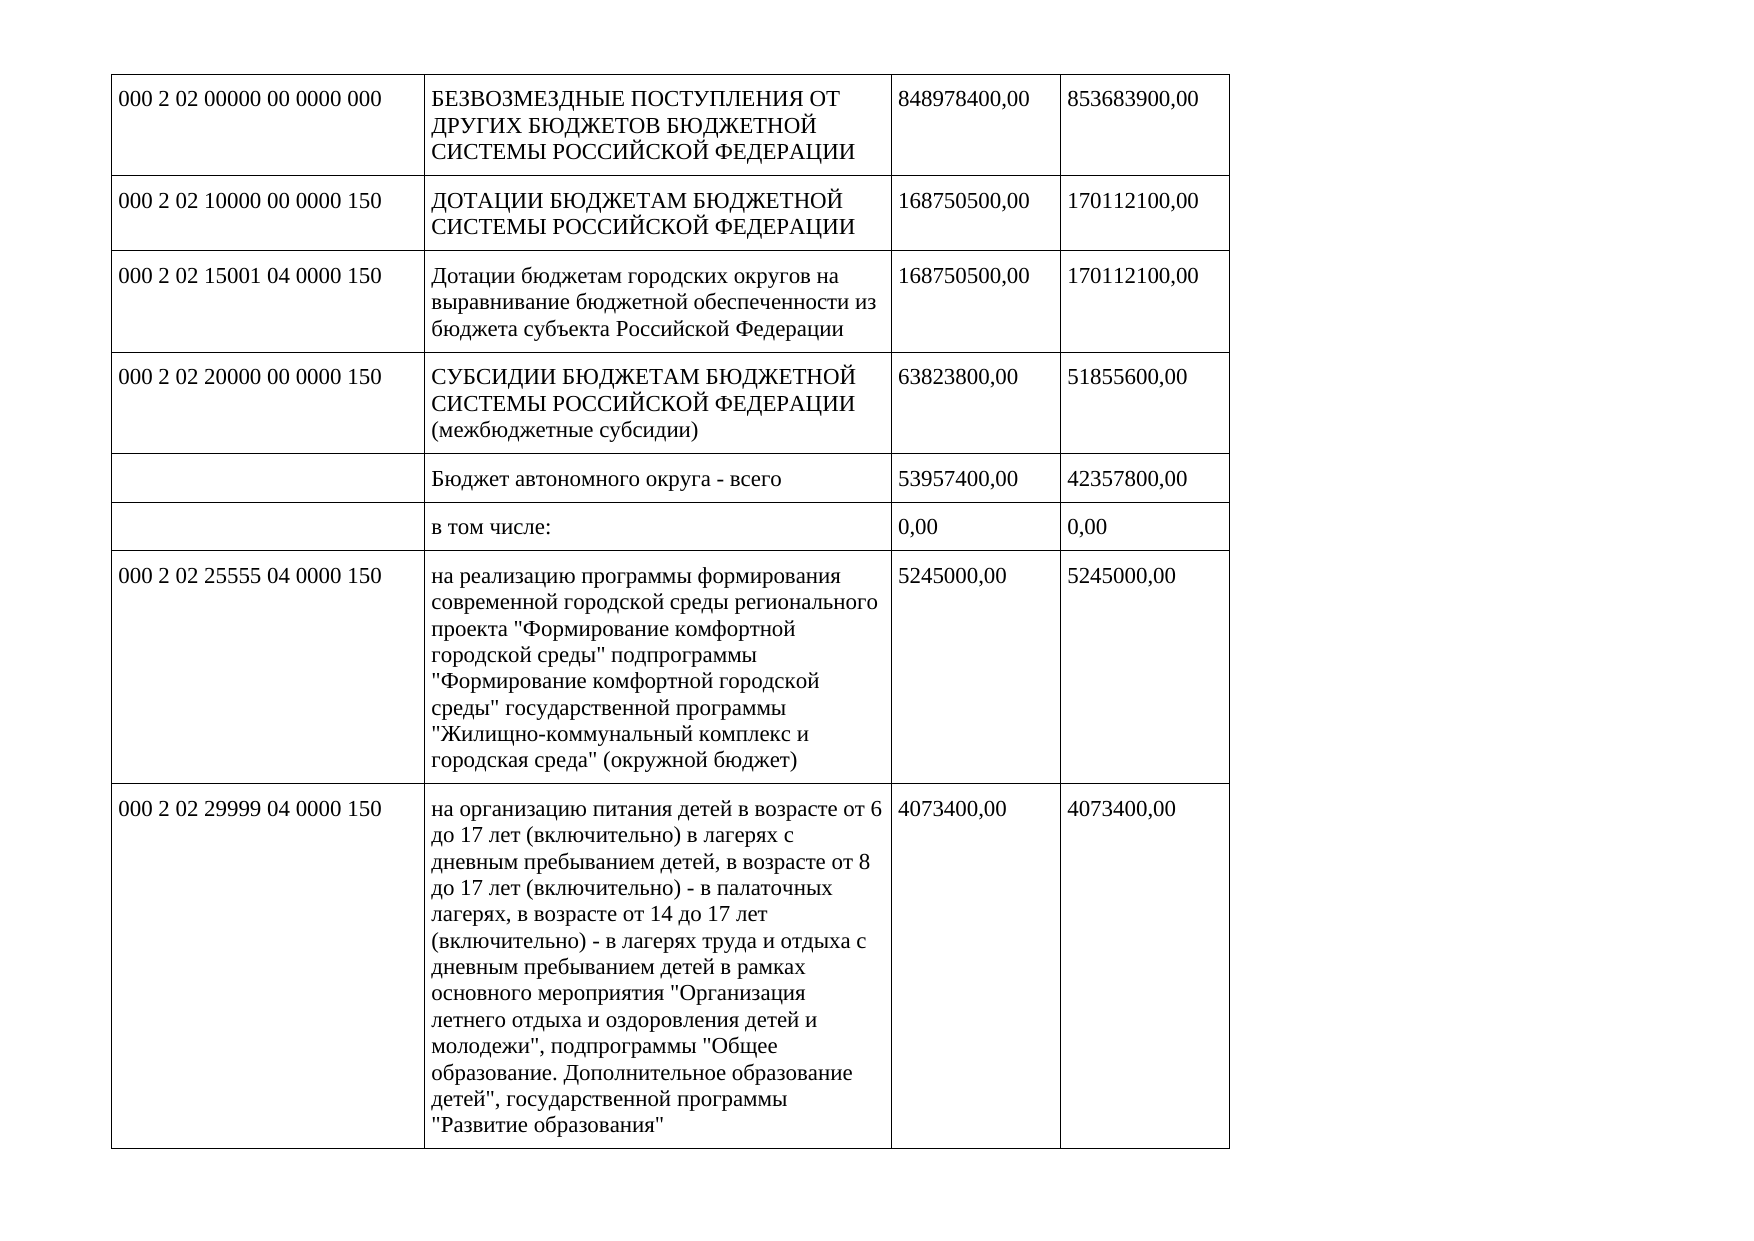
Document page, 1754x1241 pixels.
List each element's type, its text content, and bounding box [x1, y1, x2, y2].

table_cell СУБСИДИИ БЮДЖЕТАМ БЮДЖЕТНОЙ СИСТЕМЫ РОССИЙСКОЙ ФЕДЕРАЦИИ (межбюджетные субсидии) [425, 353, 891, 453]
table_cell в том числе: [425, 503, 891, 550]
table_cell 168750500,00 [892, 251, 1060, 352]
table_cell Бюджет автономного округа - всего [425, 454, 891, 502]
table_cell [112, 454, 424, 502]
table_cell 170112100,00 [1061, 251, 1229, 352]
table_cell 42357800,00 [1061, 454, 1229, 502]
table_cell на реализацию программы формирования современной городской среды регионального проекта "Формирование комфортной городской среды" подпрограммы "Формирование комфортной городской среды" государственной программы "Жилищно-коммунальный комплекс и городская среда" (окружной бюджет) [425, 551, 891, 783]
table_cell 4073400,00 [1061, 784, 1229, 1148]
table_cell 53957400,00 [892, 454, 1060, 502]
table_cell 4073400,00 [892, 784, 1060, 1148]
table_cell 848978400,00 [892, 75, 1060, 175]
table_cell 0,00 [1061, 503, 1229, 550]
table_cell 168750500,00 [892, 176, 1060, 250]
table_cell 000 2 02 15001 04 0000 150 [112, 251, 424, 352]
table_cell Дотации бюджетам городских округов на выравнивание бюджетной обеспеченности из бюджета субъекта Российской Федерации [425, 251, 891, 352]
table_cell 0,00 [892, 503, 1060, 550]
table_cell 170112100,00 [1061, 176, 1229, 250]
table_cell 5245000,00 [892, 551, 1060, 783]
table_cell ДОТАЦИИ БЮДЖЕТАМ БЮДЖЕТНОЙ СИСТЕМЫ РОССИЙСКОЙ ФЕДЕРАЦИИ [425, 176, 891, 250]
table_cell 51855600,00 [1061, 353, 1229, 453]
table_cell 5245000,00 [1061, 551, 1229, 783]
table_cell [112, 784, 424, 1148]
table_cell 853683900,00 [1061, 75, 1229, 175]
table_cell 000 2 02 25555 04 0000 150 [112, 551, 424, 783]
table_cell 63823800,00 [892, 353, 1060, 453]
table_cell 000 2 02 00000 00 0000 000 [112, 75, 424, 175]
table_cell [112, 503, 424, 550]
table_cell БЕЗВОЗМЕЗДНЫЕ ПОСТУПЛЕНИЯ ОТ ДРУГИХ БЮДЖЕТОВ БЮДЖЕТНОЙ СИСТЕМЫ РОССИЙСКОЙ ФЕДЕРАЦИИ [425, 75, 891, 175]
table_cell на организацию питания детей в возрасте от 6 до 17 лет (включительно) в лагерях с дневным пребыванием детей, в возрасте от 8 до 17 лет (включительно) - в палаточных лагерях, в возрасте от 14 до 17 лет (включительно) - в лагерях труда и отдыха с дневным пребыванием детей в рамках основного мероприятия "Организация летнего отдыха и оздоровления детей и молодежи", подпрограммы "Общее образование. Дополнительное образование детей", государственной программы "Развитие образования" [425, 784, 891, 1148]
table_cell 000 2 02 10000 00 0000 150 [112, 176, 424, 250]
table_cell 000 2 02 20000 00 0000 150 [112, 353, 424, 453]
